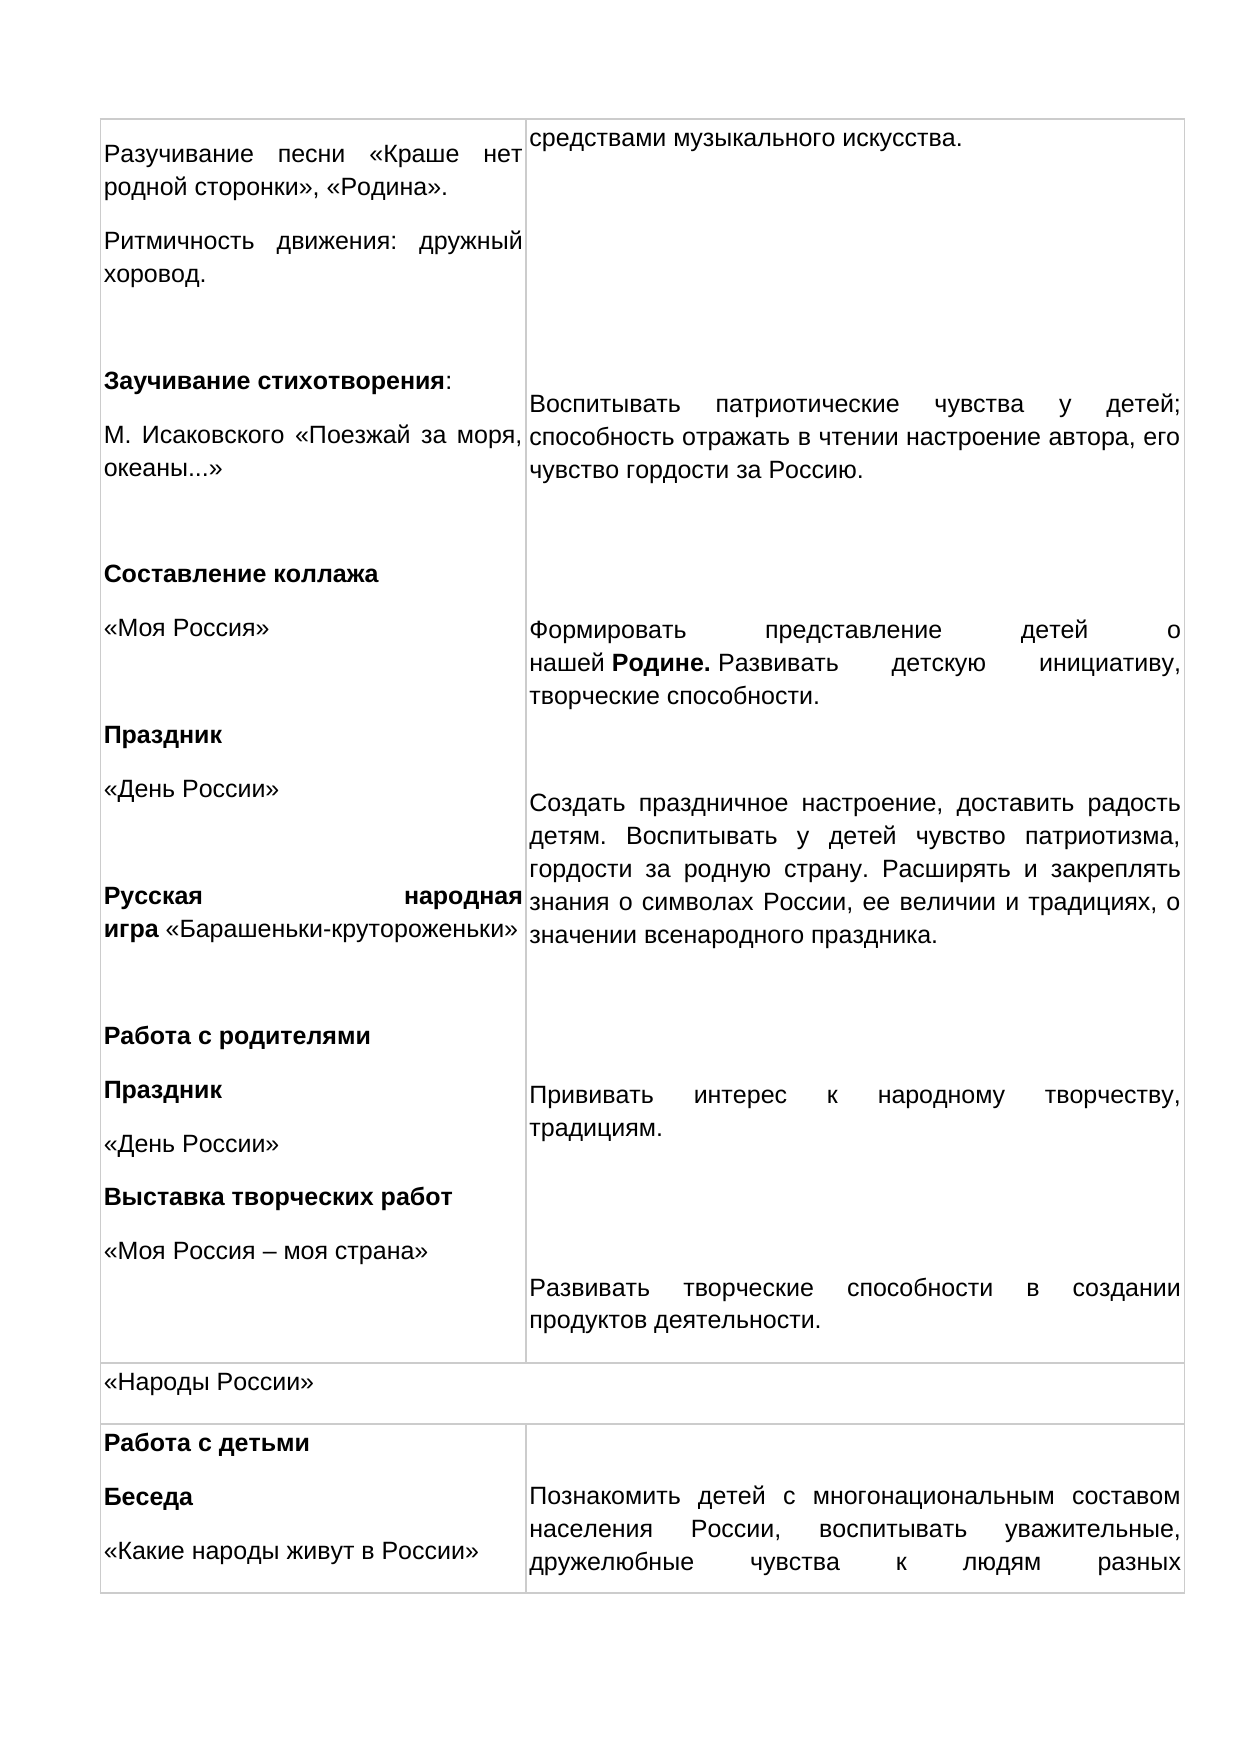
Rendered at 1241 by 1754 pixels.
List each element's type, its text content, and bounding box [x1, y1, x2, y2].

table_cell «Народы России» [101, 1364, 1184, 1423]
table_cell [101, 120, 525, 1362]
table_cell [101, 1425, 525, 1592]
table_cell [527, 1425, 1184, 1592]
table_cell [527, 120, 1184, 1362]
